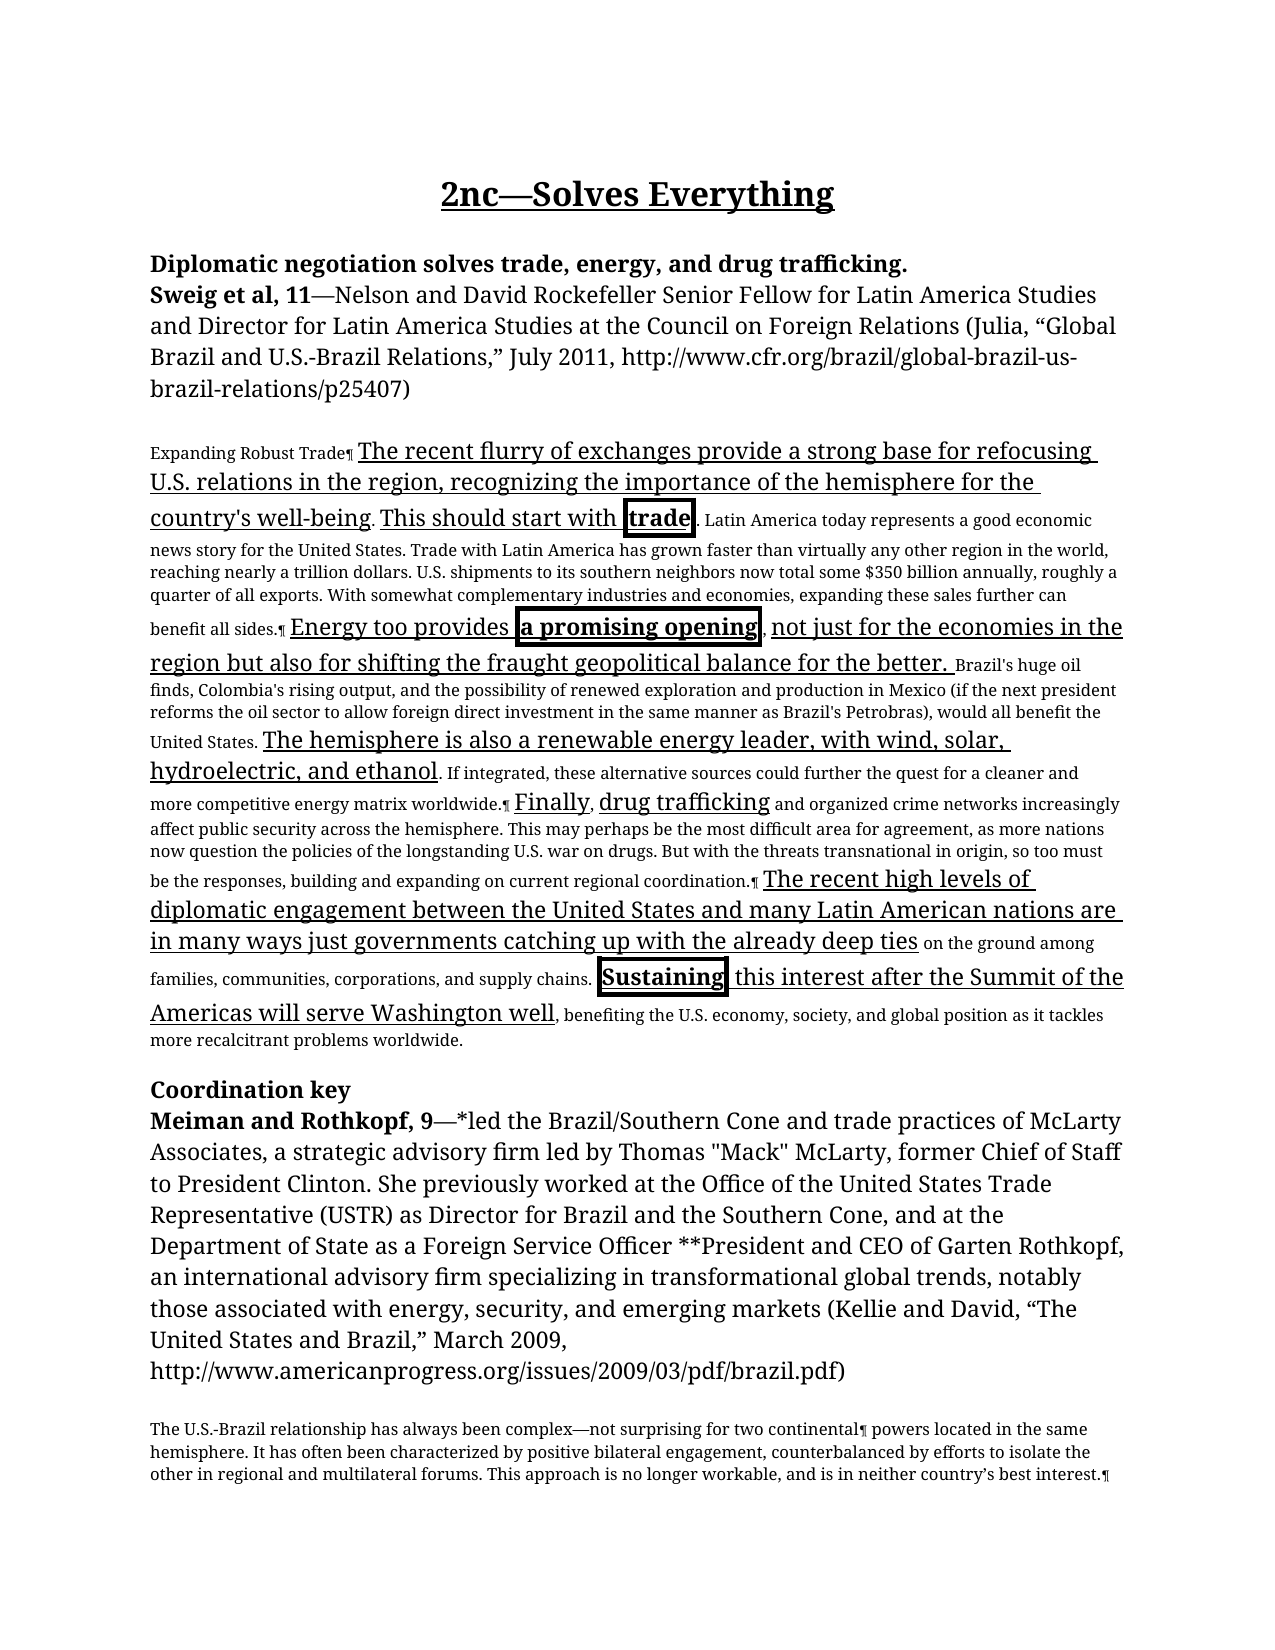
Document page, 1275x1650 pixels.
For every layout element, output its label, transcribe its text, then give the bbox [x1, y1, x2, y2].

text Expanding Robust Trade¶ The recent flurry of exchanges provide a strong base for refocusing U.S. relations in the region, recognizing the importance of the hemisphere for the country's well-being. This should start with trade. Latin America today represents a good economic news story for the United States. Trade with Latin America has grown faster than virtually any other region in the world, reaching nearly a trillion dollars. U.S. shipments to its southern neighbors now total some $350 billion annually, roughly a quarter of all exports. With somewhat complementary industries and economies, expanding these sales further can benefit all sides.¶ Energy too provides a promising opening, not just for the economies in the region but also for shifting the fraught geopolitical balance for the better. Brazil's huge oil finds, Colombia's rising output, and the possibility of renewed exploration and production in Mexico (if the next president reforms the oil sector to allow foreign direct investment in the same manner as Brazil's Petrobras), would all benefit the United States. The hemisphere is also a renewable energy leader, with wind, solar, hydroelectric, and ethanol. If integrated, these alternative sources could further the quest for a cleaner and more competitive energy matrix worldwide.¶ Finally, drug trafficking and organized crime networks increasingly affect public security across the hemisphere. This may perhaps be the most difficult area for agreement, as more nations now question the policies of the longstanding U.S. war on drugs. But with the threats transnational in origin, so too must be the responses, building and expanding on current regional coordination.¶ The recent high levels of diplomatic engagement between the United States and many Latin American nations are in many ways just governments catching up with the already deep ties on the ground among families, communities, corporations, and supply chains. Sustaining this interest after the Summit of the Americas will serve Washington well, benefiting the U.S. economy, society, and global position as it tackles more recalcitrant problems worldwide. [150, 435, 1125, 1051]
text Diplomatic negotiation solves trade, energy, and drug trafficking. [150, 247, 1125, 279]
text Coordination key [150, 1074, 1125, 1105]
subtitle 2nc—Solves Everything [150, 171, 1125, 216]
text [150, 1417, 1125, 1486]
text Sweig et al, 11—Nelson and David Rockefeller Senior Fellow for Latin America Studies and Director for Latin America Studies at the Council on Foreign Relations (Julia, “Global Brazil and U.S.-Brazil Relations,” July 2011, http://www.cfr.org/brazil/global-brazil-us-brazil-relations/p25407) [150, 279, 1125, 404]
text Meiman and Rothkopf, 9—*led the Brazil/Southern Cone and trade practices of McLarty Associates, a strategic advisory firm led by Thomas "Mack" McLarty, former Chief of Staff to President Clinton. She previously worked at the Office of the United States Trade Representative (USTR) as Director for Brazil and the Southern Cone, and at the Department of State as a Foreign Service Officer **President and CEO of Garten Rothkopf, an international advisory firm specializing in transformational global trends, notably those associated with energy, security, and emerging markets (Kellie and David, “The United States and Brazil,” March 2009, http://www.americanprogress.org/issues/2009/03/pdf/brazil.pdf) [150, 1105, 1125, 1386]
